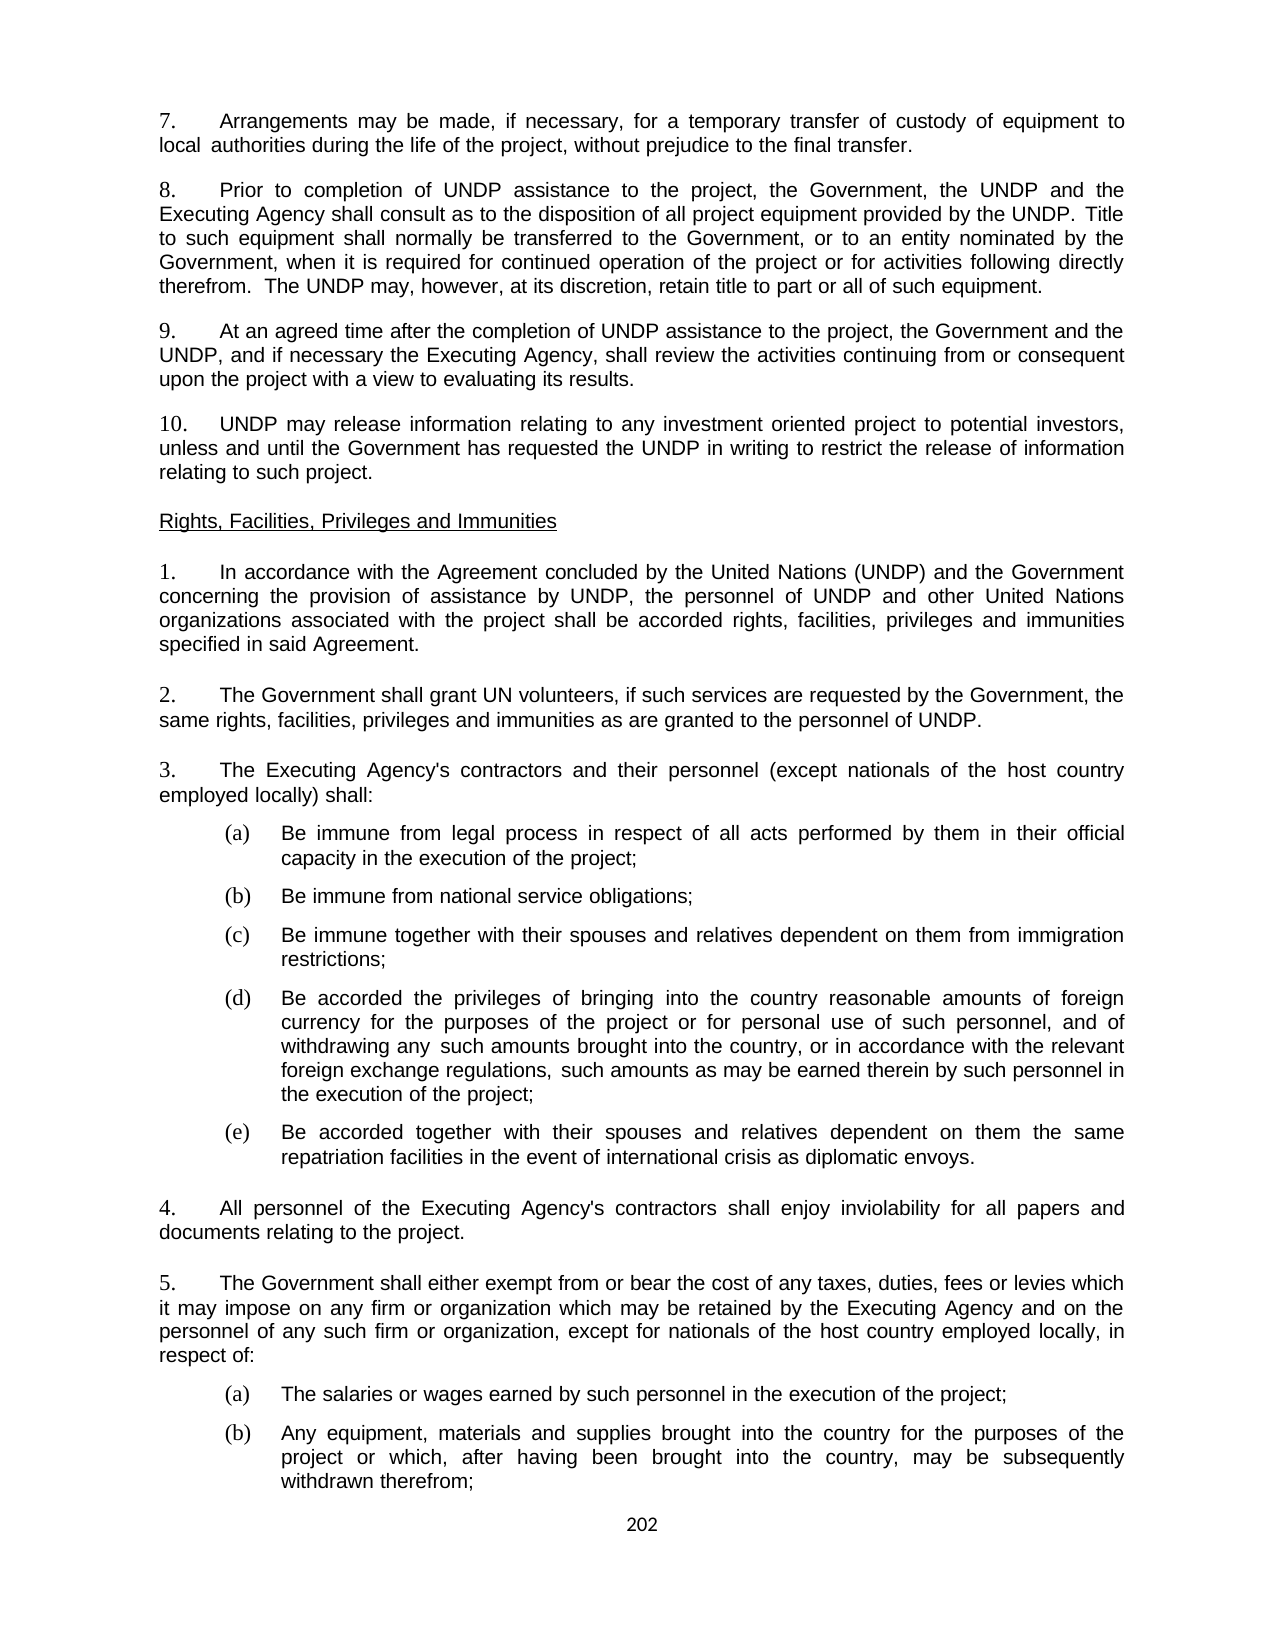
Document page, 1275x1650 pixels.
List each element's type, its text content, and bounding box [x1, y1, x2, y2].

list Be accorded the privileges of bringing into the country reasonable amounts of foreign currency for the purposes of the project or for personal use of such personnel, and of withdrawing any such amounts brought into the country, or in accordance with the relevant foreign exchange regulations, such amounts as may be earned therein by such personnel in the execution of the project; [224, 984, 1125, 1106]
text Rights, Facilities, Privileges and Immunities [159, 509, 1125, 533]
list Be immune from legal process in respect of all acts performed by them in their official capacity in the execution of the project; [224, 819, 1125, 869]
list The Government shall either exempt from or bear the cost of any taxes, duties, fees or levies which it may impose on any firm or organization which may be retained by the Executing Agency and on the personnel of any such firm or organization, except for nationals of the host country employed locally, in respect of: [159, 1269, 1125, 1367]
list All personnel of the Executing Agency's contractors shall enjoy inviolability for all papers and documents relating to the project. [159, 1194, 1125, 1244]
list The Government shall grant UN volunteers, if such services are requested by the Government, the same rights, facilities, privileges and immunities as are granted to the personnel of UNDP. [159, 681, 1125, 731]
list Arrangements may be made, if necessary, for a temporary transfer of custody of equipment to local authorities during the life of the project, without prejudice to the final transfer. [159, 107, 1125, 157]
list Be immune from national service obligations; [224, 882, 1125, 908]
list The salaries or wages earned by such personnel in the execution of the project; [224, 1380, 1125, 1406]
list Any equipment, materials and supplies brought into the country for the purposes of the project or which, after having been brought into the country, may be subsequently withdrawn therefrom; [224, 1419, 1125, 1493]
list UNDP may release information relating to any investment oriented project to potential investors, unless and until the Government has requested the UNDP in writing to restrict the release of information relating to such project. [159, 410, 1125, 484]
list Be immune together with their spouses and relatives dependent on them from immigration restrictions; [224, 921, 1125, 971]
list Be accorded together with their spouses and relatives dependent on them the same repatriation facilities in the event of international crisis as diplomatic envoys. [224, 1118, 1125, 1169]
list At an agreed time after the completion of UNDP assistance to the project, the Government and the UNDP, and if necessary the Executing Agency, shall review the activities continuing from or consequent upon the project with a view to evaluating its results. [159, 317, 1125, 391]
list In accordance with the Agreement concluded by the United Nations (UNDP) and the Government concerning the provision of assistance by UNDP, the personnel of UNDP and other United Nations organizations associated with the project shall be accorded rights, facilities, privileges and immunities specified in said Agreement. [159, 558, 1125, 656]
list Prior to completion of UNDP assistance to the project, the Government, the UNDP and the Executing Agency shall consult as to the disposition of all project equipment provided by the UNDP. Title to such equipment shall normally be transferred to the Government, or to an entity nominated by the Government, when it is required for continued operation of the project or for activities following directly therefrom. The UNDP may, however, at its discretion, retain title to part or all of such equipment. [159, 176, 1125, 298]
list The Executing Agency's contractors and their personnel (except nationals of the host country employed locally) shall: [159, 756, 1125, 807]
